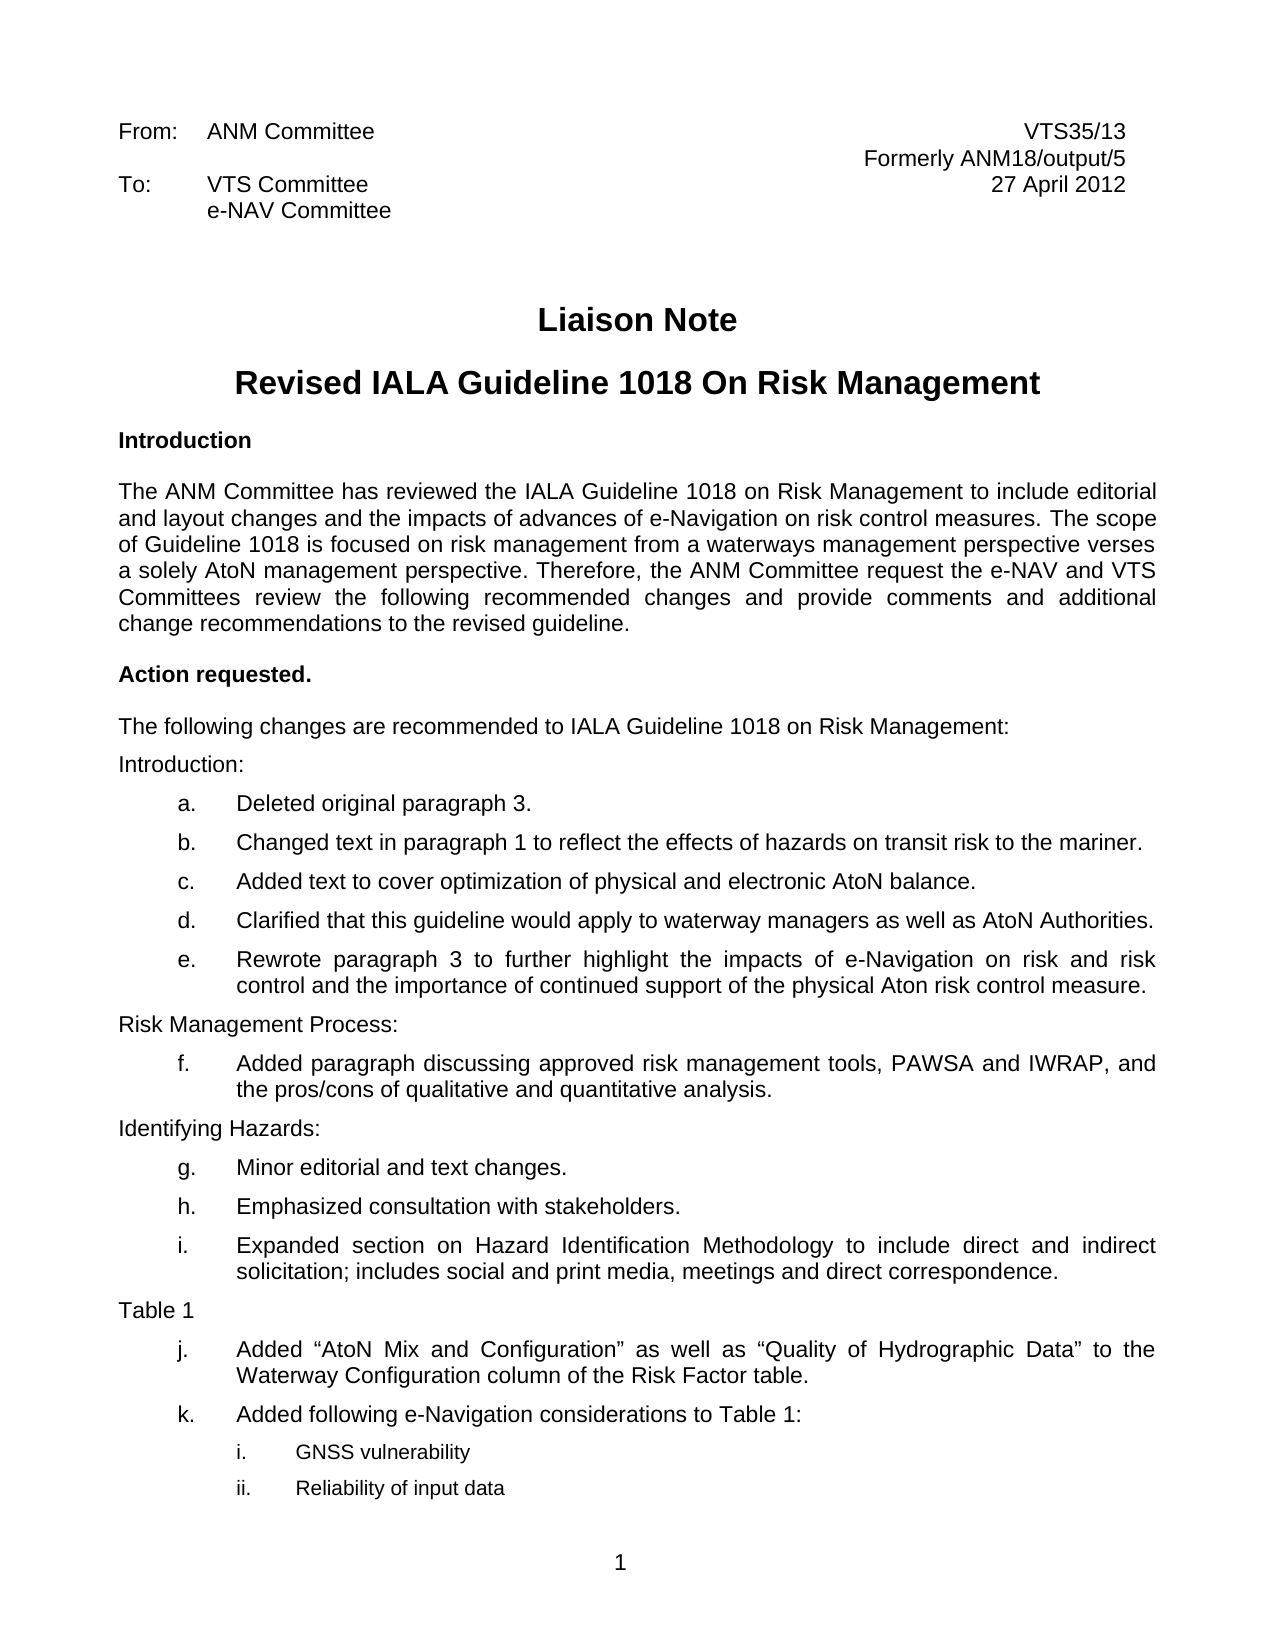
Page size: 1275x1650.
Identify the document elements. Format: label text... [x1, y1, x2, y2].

list Added “AtoN Mix and Configuration” as well as “Quality of Hydrographic Data” to the Waterway Configuration column of the Risk Factor table. [177, 1336, 1157, 1388]
title Liaison Note [118, 300, 1157, 338]
title Revised IALA Guideline 1018 On Risk Management [118, 363, 1157, 402]
list Changed text in paragraph 1 to reflect the effects of hazards on transit risk to the mariner. [177, 829, 1157, 856]
list Risk Management Process: [118, 1011, 1157, 1037]
list GNSS vulnerability [236, 1440, 1157, 1464]
list Table 1 [118, 1297, 1157, 1323]
text The following changes are recommended to IALA Guideline 1018 on Risk Management: [118, 713, 1157, 739]
text The ANM Committee has reviewed the IALA Guideline 1018 on Risk Management to include editorial and layout changes and the impacts of advances of e-Navigation on risk control measures. The scope of Guideline 1018 is focused on risk management from a waterways management perspective verses a solely AtoN management perspective. Therefore, the ANM Committee request the e-NAV and VTS Committees review the following recommended changes and provide comments and additional change recommendations to the revised guideline. [118, 478, 1157, 636]
list Rewrote paragraph 3 to further highlight the impacts of e-Navigation on risk and risk control and the importance of continued support of the physical Aton risk control measure. [177, 946, 1157, 998]
list Clarified that this guideline would apply to waterway managers as well as AtoN Authorities. [177, 907, 1157, 933]
subtitle Action requested. [118, 661, 1157, 688]
subtitle Introduction [118, 427, 1157, 453]
table_header From: ANM Committee [107, 118, 568, 171]
list Added following e-Navigation considerations to Table 1: [177, 1401, 1157, 1427]
list Expanded section on Hazard Identification Methodology to include direct and indirect solicitation; includes social and print media, meetings and direct correspondence. [177, 1232, 1157, 1284]
table_cell To: VTS Committee e-NAV Committee [107, 171, 568, 250]
list Added paragraph discussing approved risk management tools, PAWSA and IWRAP, and the pros/cons of qualitative and quantitative analysis. [177, 1050, 1157, 1102]
table_cell 27 April 2012 [568, 171, 1137, 250]
list Introduction: [118, 751, 1157, 778]
list Added text to cover optimization of physical and electronic AtoN balance. [177, 868, 1157, 894]
list Reliability of input data [236, 1476, 1157, 1500]
list Deleted original paragraph 3. [177, 790, 1157, 817]
list Emphasized consultation with stakeholders. [177, 1193, 1157, 1219]
table_header VTS35/13 Formerly ANM18/output/5 [568, 118, 1137, 171]
list Identifying Hazards: [118, 1115, 1157, 1141]
list Minor editorial and text changes. [177, 1154, 1157, 1180]
